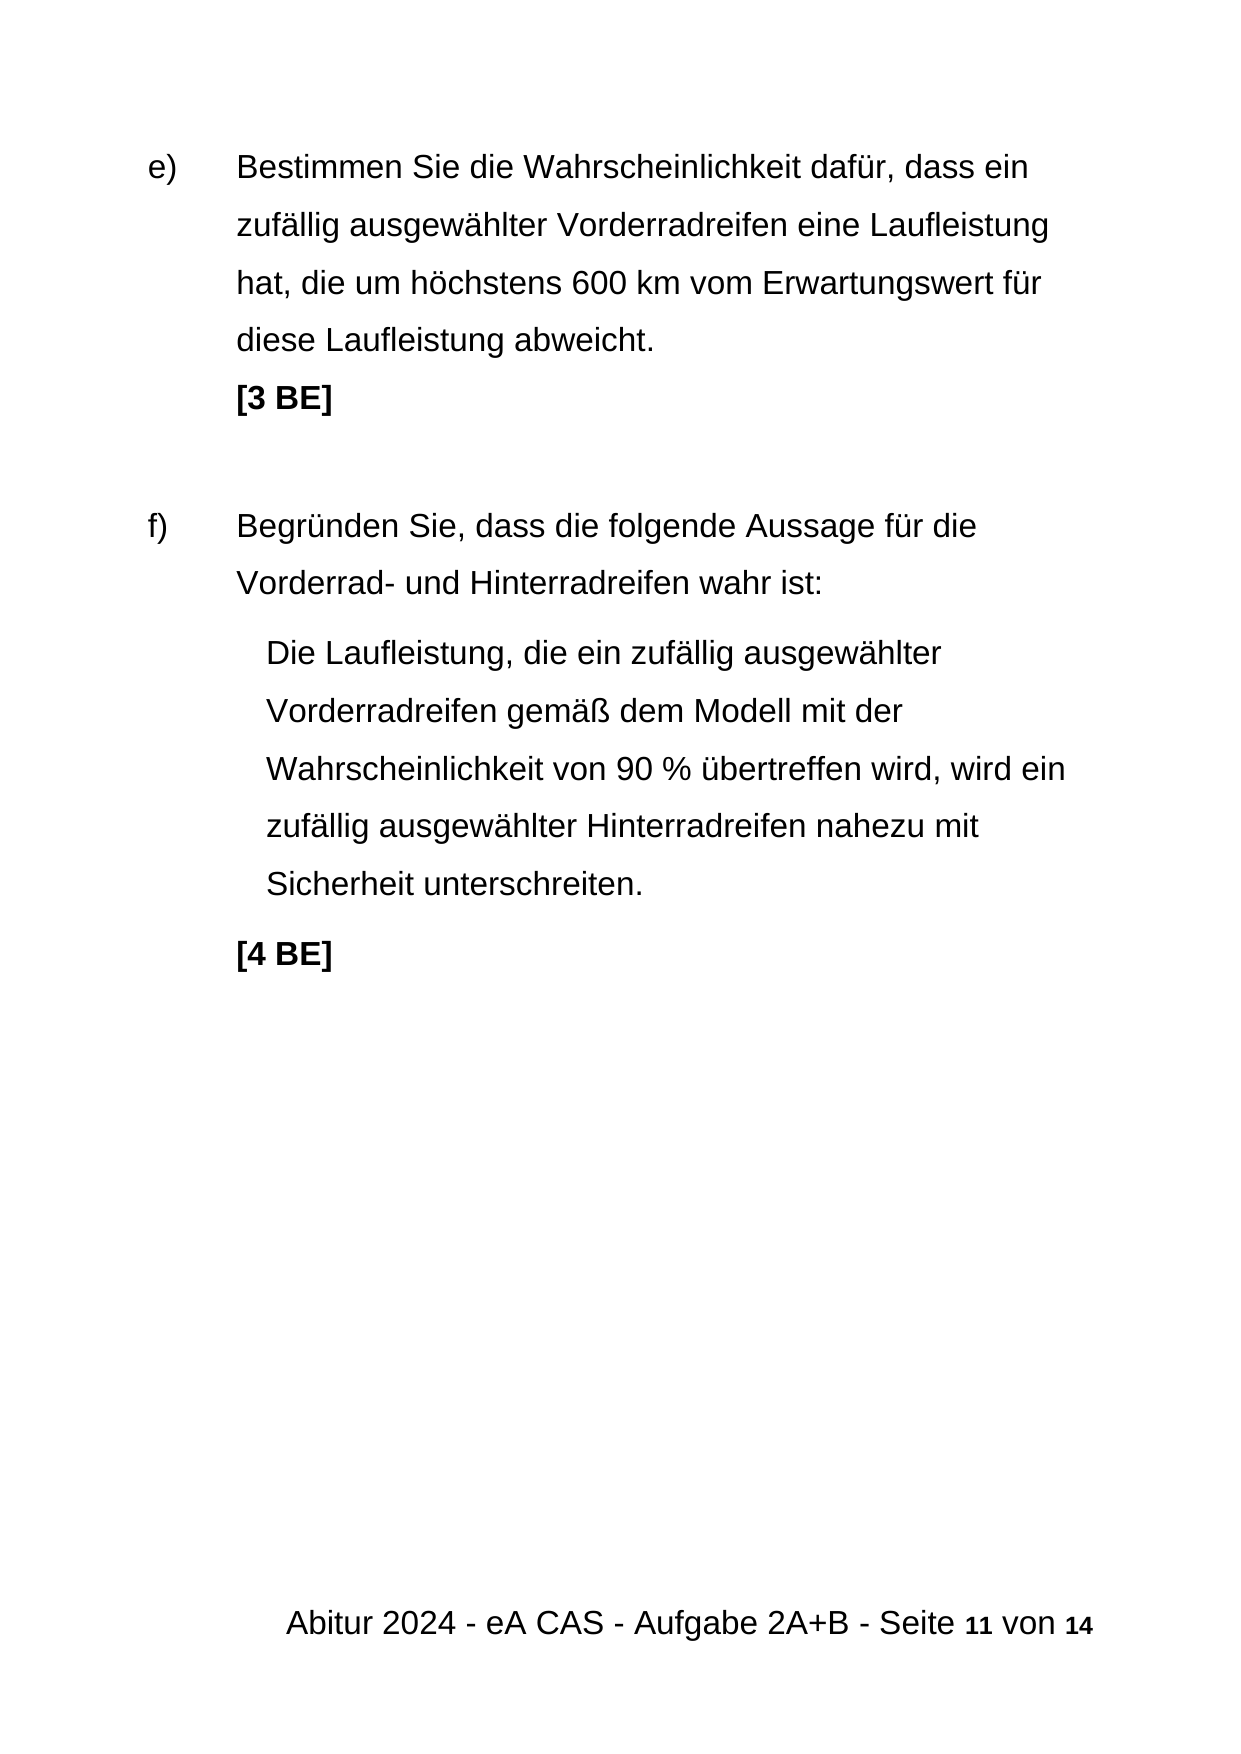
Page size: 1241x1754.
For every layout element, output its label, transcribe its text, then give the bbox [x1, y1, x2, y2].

list Die Laufleistung, die ein zufällig ausgewählter Vorderradreifen gemäß dem Modell mit der Wahrscheinlichkeit von 90 % übertreffen wird, wird ein zufällig ausgewählter Hinterradreifen nahezu mit Sicherheit unterschreiten. [266, 633, 1093, 902]
list e) Bestimmen Sie die Wahrscheinlichkeit dafür, dass ein zufällig ausgewählter Vorderradreifen eine Laufleistung hat, die um höchstens 600 km vom Erwartungswert für diese Laufleistung abweicht. [3 BE] [148, 148, 1093, 474]
list [4 BE] [236, 934, 1093, 1030]
list f) Begründen Sie, dass die folgende Aussage für die Vorderrad- und Hinterradreifen wahr ist: [148, 506, 1093, 602]
